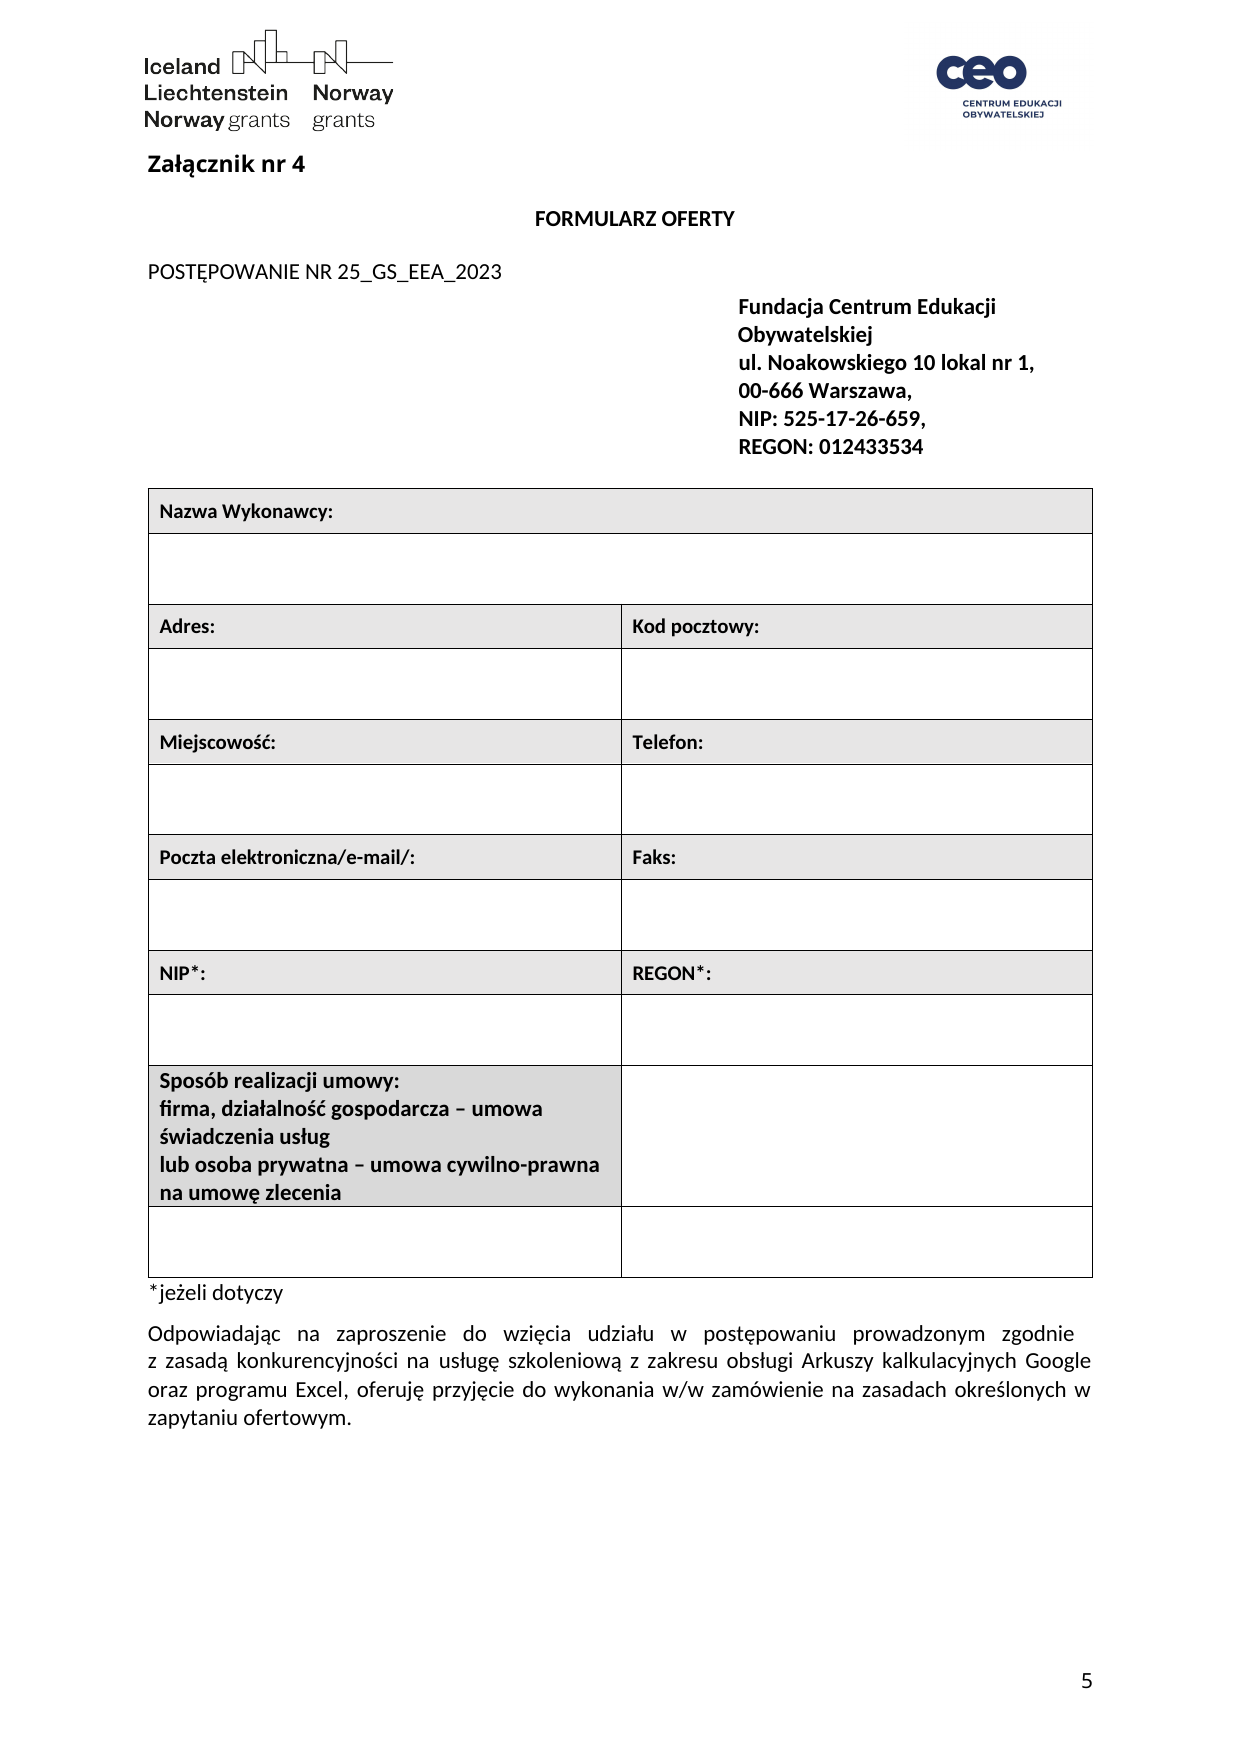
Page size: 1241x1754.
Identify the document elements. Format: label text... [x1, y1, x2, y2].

table_cell [622, 765, 1092, 834]
table_cell [622, 1066, 1092, 1206]
table_cell NIP*: [149, 951, 621, 994]
table_cell Adres: [149, 605, 621, 648]
text Odpowiadając na zaproszenie do wzięcia udziału w postępowaniu prowadzonym zgodnie z zasadą konkurencyjności na usługę szkoleniową z zakresu obsługi Arkuszy kalkulacyjnych Google oraz programu Excel, oferuję przyjęcie do wykonania w/w zamówienie na zasadach określonych w zapytaniu ofertowym. [148, 1319, 1093, 1431]
table_cell [149, 880, 621, 950]
table_cell [622, 995, 1092, 1065]
table_cell [149, 1207, 621, 1277]
text Fundacja Centrum Edukacji Obywatelskiej [738, 292, 1093, 348]
text ul. Noakowskiego 10 lokal nr 1, [738, 348, 1093, 376]
text Załącznik nr 4 [148, 148, 1093, 179]
table_cell Telefon: [622, 720, 1092, 763]
table_cell [149, 534, 1092, 603]
table_cell [622, 649, 1092, 719]
text NIP: 525-17-26-659, [738, 404, 1093, 432]
picture [903, 22, 1095, 151]
table_header Nazwa Wykonawcy: [149, 489, 1092, 533]
table_cell Poczta elektroniczna/e-mail/: [149, 835, 621, 879]
text *jeżeli dotyczy [148, 1278, 1093, 1306]
text FORMULARZ OFERTY [148, 204, 1093, 232]
table_cell Miejscowość: [149, 720, 621, 763]
table_cell REGON*: [622, 951, 1092, 994]
table_cell [149, 649, 621, 719]
table_cell [149, 995, 621, 1065]
text 00-666 Warszawa, [738, 376, 1093, 404]
text REGON: 012433534 [738, 432, 1093, 460]
table_cell [149, 765, 621, 834]
table_cell [622, 1207, 1092, 1277]
table_cell Kod pocztowy: [622, 605, 1092, 648]
picture [143, 29, 394, 132]
table_cell Sposób realizacji umowy: firma, działalność gospodarcza – umowa świadczenia usług lub osoba prywatna – umowa cywilno-prawna na umowę zlecenia [149, 1066, 621, 1206]
table_cell Faks: [622, 835, 1092, 879]
text POSTĘPOWANIE NR 25_GS_EEA_2023 [148, 257, 1093, 285]
table_cell [622, 880, 1092, 950]
